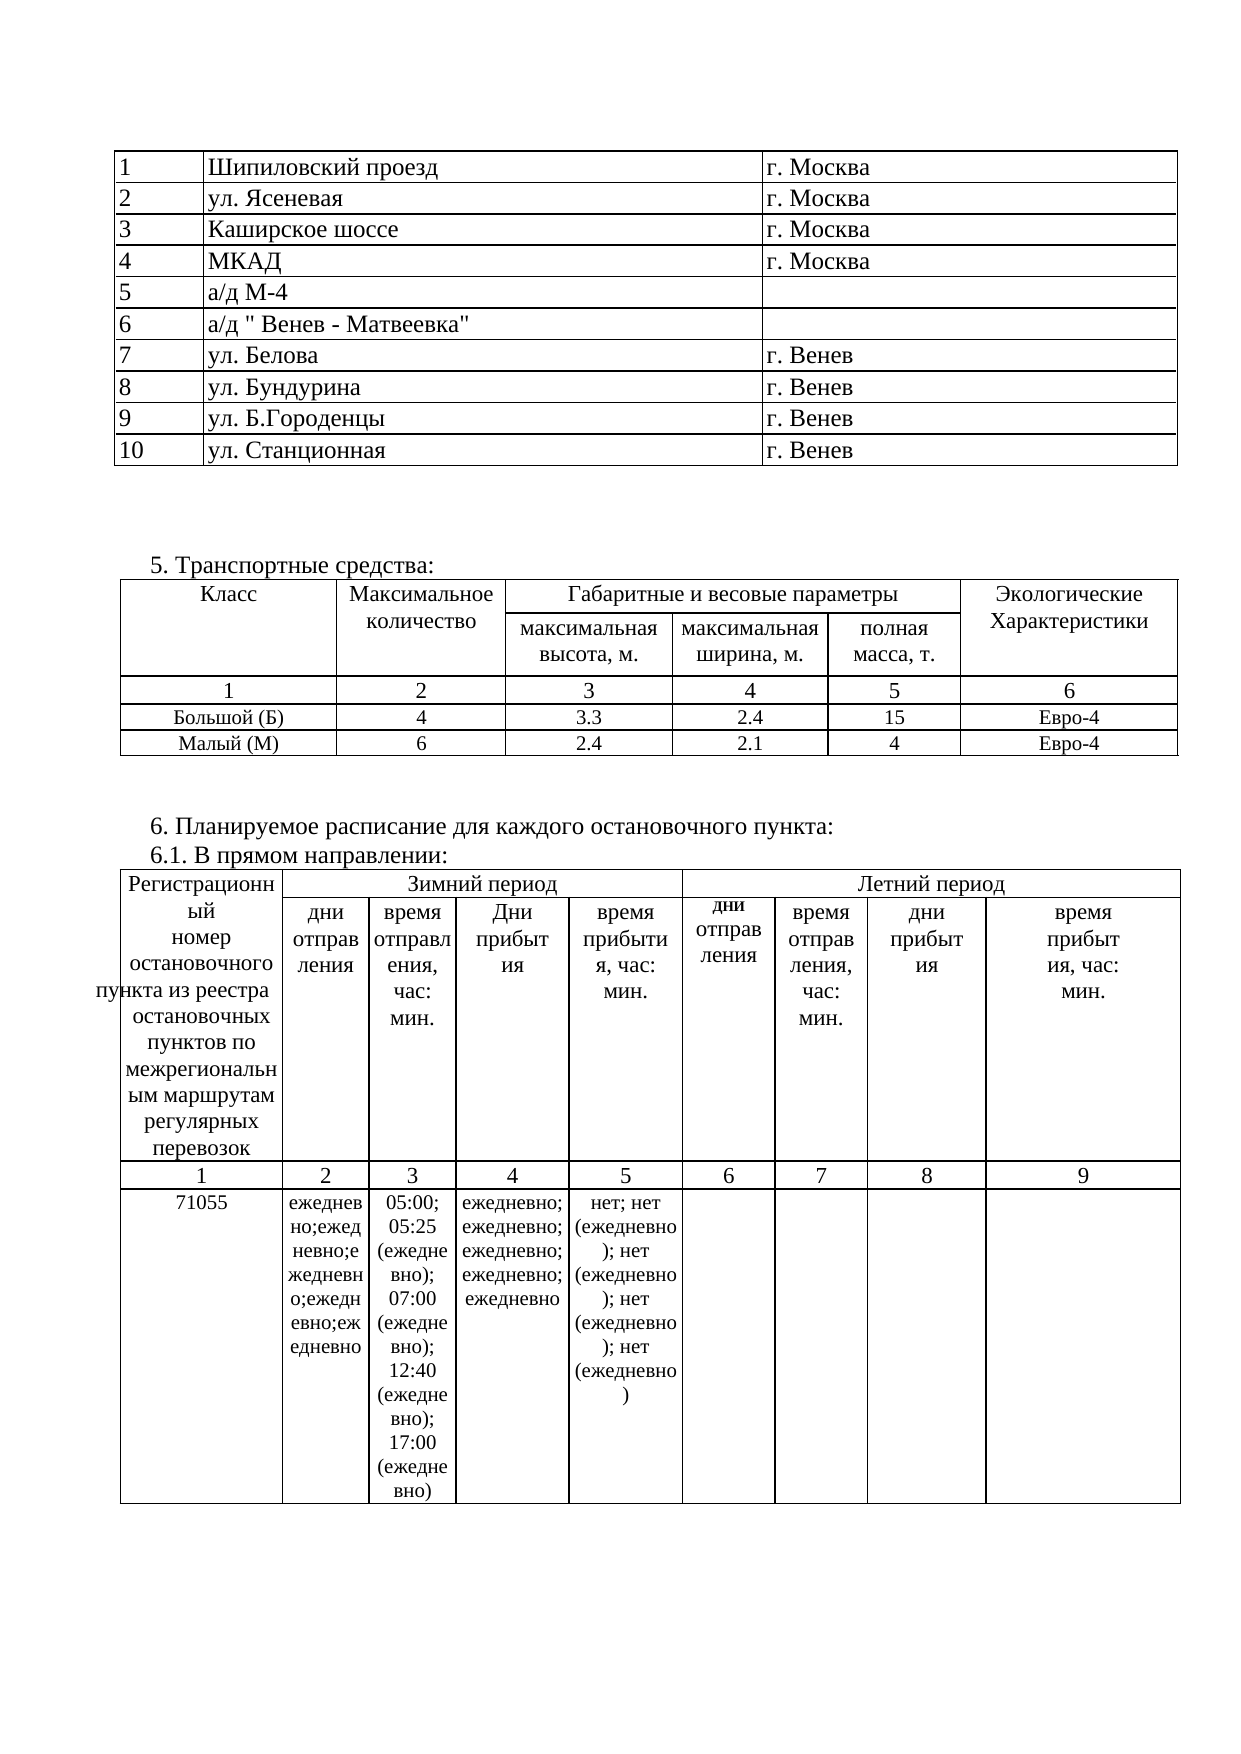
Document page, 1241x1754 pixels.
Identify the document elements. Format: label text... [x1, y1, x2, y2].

table_cell 3.3 [506, 705, 672, 729]
table_cell г. Москва [763, 213, 1177, 244]
table_cell ежедневно;ежедневно;ежедневно;ежедневно;ежедневно [457, 1190, 568, 1502]
table_cell Каширское шоссе [204, 215, 762, 244]
table_cell ул. Белова [204, 340, 762, 370]
table_cell 1 [121, 677, 336, 703]
table_cell 9 [987, 1162, 1180, 1188]
table_cell [763, 276, 1177, 307]
table_cell [987, 1190, 1180, 1502]
table_cell 2.1 [673, 731, 827, 754]
table_cell 2.4 [506, 731, 672, 754]
table_cell 4 [673, 677, 827, 703]
table_cell г. Москва [763, 152, 1177, 181]
table_cell г. Венев [763, 370, 1177, 402]
table_cell [868, 1190, 985, 1502]
table_cell [776, 1190, 867, 1502]
table_cell 6 [337, 731, 505, 754]
table_cell время отправ ления, час: мин. [776, 898, 867, 1160]
table_cell время прибыт ия, час: мин. [987, 898, 1180, 1160]
table_cell 2 [115, 183, 203, 213]
table_cell время прибыти я, час: мин. [570, 898, 682, 1160]
text 6.1. В прямом направлении: [150, 840, 1090, 869]
table_cell 6 [961, 677, 1177, 703]
table_cell дни отправ ления [283, 898, 368, 1160]
table_cell 15 [829, 705, 960, 729]
table_cell максимальная ширина, м. [673, 614, 827, 675]
table_cell МКАД [204, 246, 762, 276]
table_cell ул. Станционная [204, 435, 762, 464]
table_cell 6 [115, 308, 203, 339]
table_cell 9 [115, 403, 203, 433]
table_cell максимальная высота, м. [506, 614, 672, 675]
table_cell Шипиловский проезд [204, 152, 762, 181]
table_cell Евро-4 [961, 705, 1177, 729]
table_cell а/д " Венев - Матвеевка" [204, 309, 762, 339]
table_header Регистрационный номер остановочного пункта из реестра остановочных пунктов по межрегиональным маршрутам регулярных перевозок [121, 870, 282, 1160]
table_cell г. Москва [763, 244, 1177, 276]
table_cell нет; нет (ежедневно); нет (ежедневно); нет (ежедневно); нет (ежедневно) [570, 1190, 682, 1502]
table_cell Дни прибыт ия [457, 898, 568, 1160]
table_cell а/д М-4 [204, 277, 762, 307]
table_cell 4 [337, 705, 505, 729]
table_cell Малый (М) [121, 731, 336, 754]
table_cell Евро-4 [961, 731, 1177, 754]
table_cell ежедневно;ежедневно;ежедневно;ежедневно;ежедневно [283, 1190, 368, 1502]
table_cell 5 [829, 677, 960, 703]
table_cell ул. Бундурина [204, 372, 762, 402]
table_cell 05:00; 05:25 (ежедневно); 07:00 (ежедневно); 12:40 (ежедневно); 17:00 (ежедневно) [370, 1190, 455, 1502]
table_cell 3 [115, 214, 203, 244]
table_cell Большой (Б) [121, 705, 336, 729]
table_cell время отправл ения, час: мин. [370, 898, 455, 1160]
table_header Летний период [683, 870, 1180, 897]
table_cell 6 [683, 1162, 774, 1188]
table_cell 4 [829, 731, 960, 754]
table_cell 5 [115, 277, 203, 307]
table_header Габаритные и весовые параметры [506, 580, 960, 612]
table_cell 2 [337, 677, 505, 703]
text 5. Транспортные средства: [150, 550, 1090, 579]
table_cell 4 [115, 245, 203, 276]
table_cell 3 [370, 1162, 455, 1188]
table_cell 2.4 [673, 705, 827, 729]
table_cell г. Венев [763, 339, 1177, 370]
table_header Зимний период [283, 870, 682, 897]
table_cell 10 [115, 434, 203, 464]
table_header Класс [121, 580, 336, 675]
table_cell 7 [115, 340, 203, 370]
table_cell 4 [457, 1162, 568, 1188]
table_cell полная масса, т. [829, 614, 960, 675]
table_header Экологические Характеристики [961, 580, 1177, 675]
table_cell 8 [868, 1162, 985, 1188]
table_cell [763, 307, 1177, 339]
table_header Максимальное количество [337, 580, 505, 675]
table_cell г. Венев [763, 433, 1177, 464]
table_cell 2 [283, 1162, 368, 1188]
table_cell г. Венев [763, 402, 1177, 433]
table_cell 3 [506, 677, 672, 703]
table_cell г. Москва [763, 181, 1177, 213]
table_cell ДНИ отправ ления [683, 898, 774, 1160]
table_cell 7 [776, 1162, 867, 1188]
table_cell 8 [115, 371, 203, 402]
table_cell [683, 1190, 774, 1502]
table_cell ул. Б.Городенцы [204, 403, 762, 433]
table_cell ул. Ясеневая [204, 183, 762, 213]
table_cell 1 [115, 152, 203, 181]
table_cell 5 [570, 1162, 682, 1188]
table_cell дни прибыт ия [868, 898, 985, 1160]
table_cell 1 [121, 1162, 282, 1188]
table_cell 71055 [121, 1190, 282, 1502]
text 6. Планируемое расписание для каждого остановочного пункта: [150, 811, 1090, 840]
